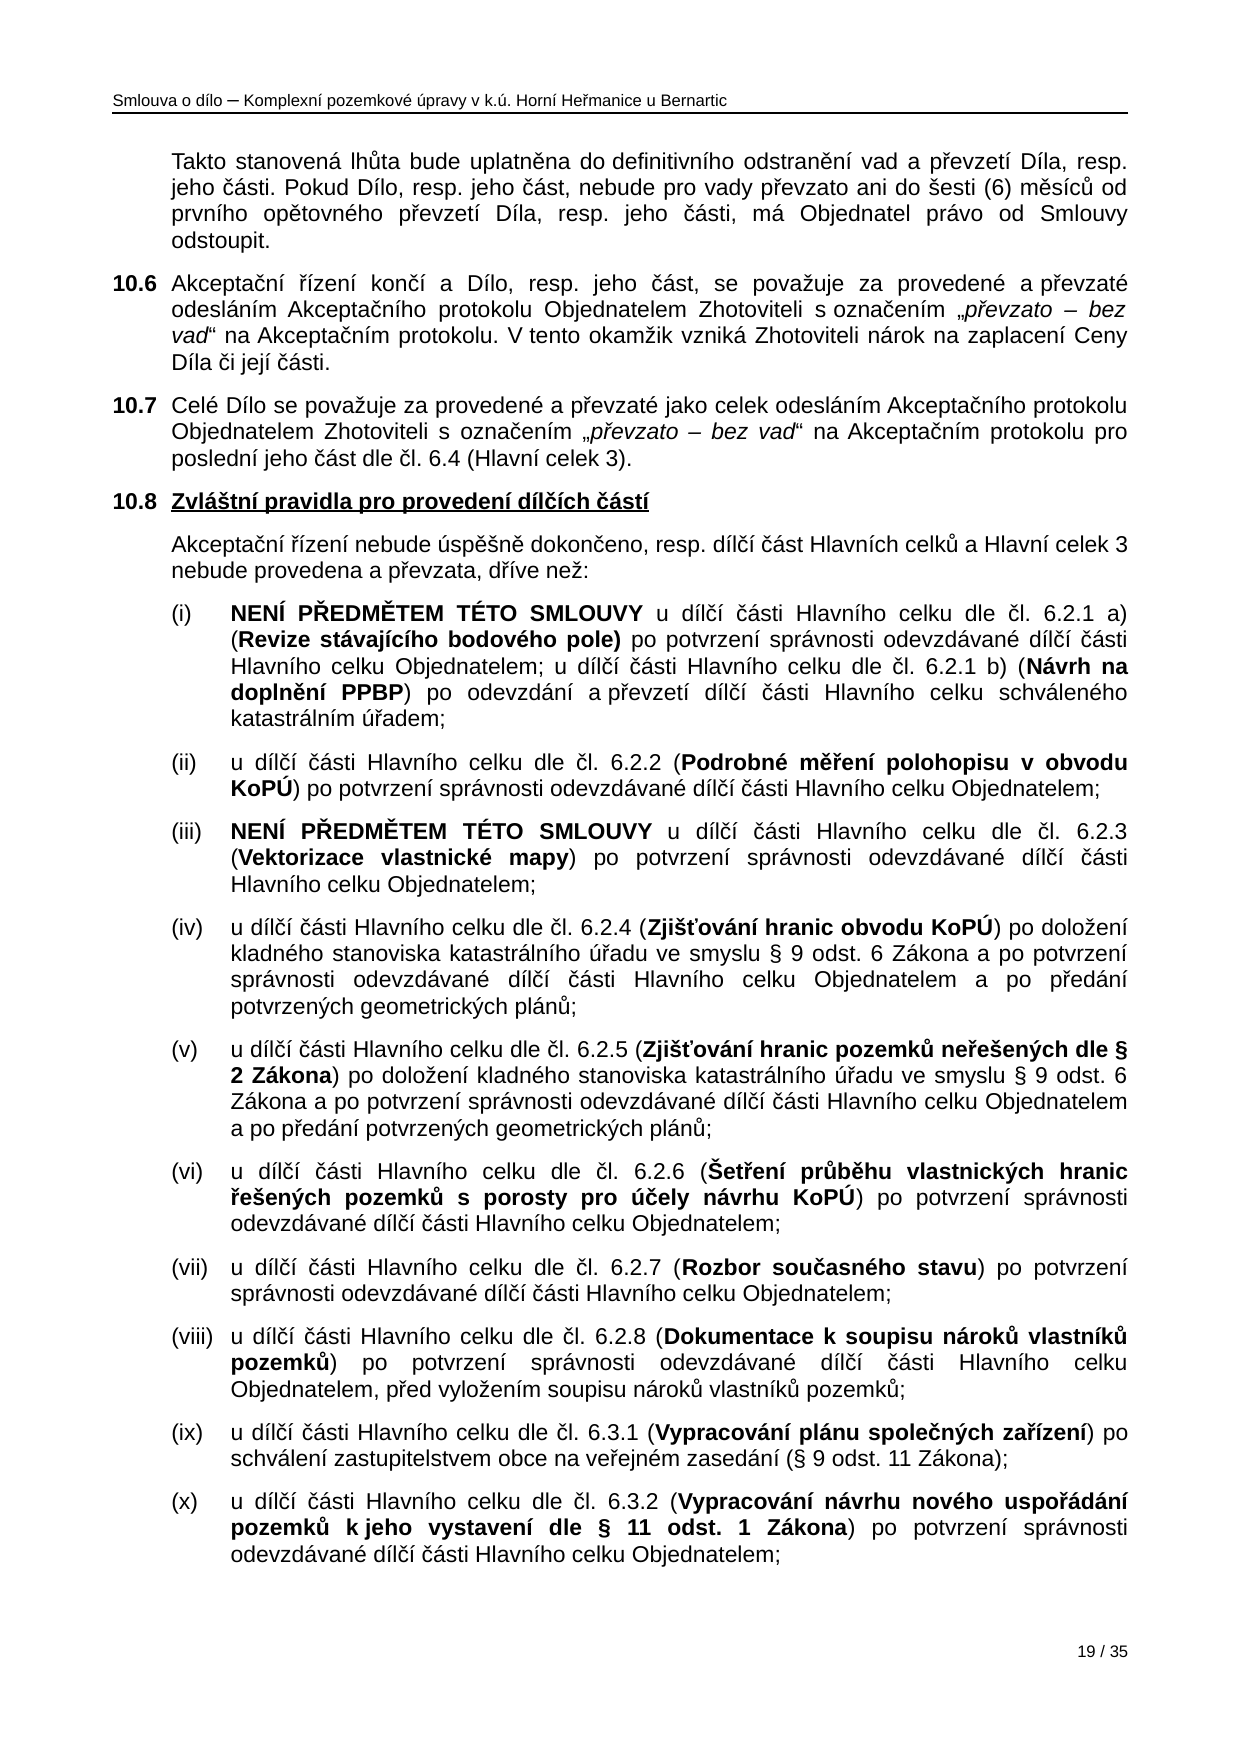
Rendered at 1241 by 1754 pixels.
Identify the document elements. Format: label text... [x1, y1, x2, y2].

list u dílčí části Hlavního celku dle čl. 6.2.4 (Zjišťování hranic obvodu KoPÚ) po doložení kladného stanoviska katastrálního úřadu ve smyslu § 9 odst. 6 Zákona a po potvrzení správnosti odevzdávané dílčí části Hlavního celku Objednatelem a po předání potvrzených geometrických plánů; [171, 913, 1128, 1019]
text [112, 148, 1128, 253]
text Akceptační řízení končí a Dílo, resp. jeho část, se považuje za provedené a převzaté odesláním Akceptačního protokolu Objednatelem Zhotoviteli s označením „převzato – bez vad“ na Akceptačním protokolu. V tento okamžik vzniká Zhotoviteli nárok na zaplacení Ceny Díla či její části. [112, 270, 1128, 375]
list u dílčí části Hlavního celku dle čl. 6.2.6 (Šetření průběhu vlastnických hranic řešených pozemků s porosty pro účely návrhu KoPÚ) po potvrzení správnosti odevzdávané dílčí části Hlavního celku Objednatelem; [171, 1158, 1128, 1237]
list NENÍ PŘEDMĚTEM TÉTO SMLOUVY u dílčí části Hlavního celku dle čl. 6.2.1 a) (Revize stávajícího bodového pole) po potvrzení správnosti odevzdávané dílčí části Hlavního celku Objednatelem; u dílčí části Hlavního celku dle čl. 6.2.1 b) (Návrh na doplnění PPBP) po odevzdání a převzetí dílčí části Hlavního celku schváleného katastrálním úřadem; [171, 600, 1128, 732]
list Akceptační řízení nebude úspěšně dokončeno, resp. dílčí část Hlavních celků a Hlavní celek 3 nebude provedena a převzata, dříve než: [171, 531, 1128, 583]
list u dílčí části Hlavního celku dle čl. 6.3.1 (Vypracování plánu společných zařízení) po schválení zastupitelstvem obce na veřejném zasedání (§ 9 odst. 11 Zákona); [171, 1418, 1128, 1471]
list u dílčí části Hlavního celku dle čl. 6.2.2 (Podrobné měření polohopisu v obvodu KoPÚ) po potvrzení správnosti odevzdávané dílčí části Hlavního celku Objednatelem; [171, 748, 1128, 801]
list u dílčí části Hlavního celku dle čl. 6.2.5 (Zjišťování hranic pozemků neřešených dle § 2 Zákona) po doložení kladného stanoviska katastrálního úřadu ve smyslu § 9 odst. 6 Zákona a po potvrzení správnosti odevzdávané dílčí části Hlavního celku Objednatelem a po předání potvrzených geometrických plánů; [171, 1036, 1128, 1141]
list NENÍ PŘEDMĚTEM TÉTO SMLOUVY u dílčí části Hlavního celku dle čl. 6.2.3 (Vektorizace vlastnické mapy) po potvrzení správnosti odevzdávané dílčí části Hlavního celku Objednatelem; [171, 818, 1128, 897]
list u dílčí části Hlavního celku dle čl. 6.2.7 (Rozbor současného stavu) po potvrzení správnosti odevzdávané dílčí části Hlavního celku Objednatelem; [171, 1253, 1128, 1306]
list u dílčí části Hlavního celku dle čl. 6.2.8 (Dokumentace k soupisu nároků vlastníků pozemků) po potvrzení správnosti odevzdávané dílčí části Hlavního celku Objednatelem, před vyložením soupisu nároků vlastníků pozemků; [171, 1323, 1128, 1402]
text Zvláštní pravidla pro provedení dílčích částí [112, 488, 1128, 514]
text Celé Dílo se považuje za provedené a převzaté jako celek odesláním Akceptačního protokolu Objednatelem Zhotoviteli s označením „převzato – bez vad“ na Akceptačním protokolu pro poslední jeho část dle čl. 6.4 (Hlavní celek 3). [112, 392, 1128, 471]
list u dílčí části Hlavního celku dle čl. 6.3.2 (Vypracování návrhu nového uspořádání pozemků k jeho vystavení dle § 11 odst. 1 Zákona) po potvrzení správnosti odevzdávané dílčí části Hlavního celku Objednatelem; [171, 1488, 1128, 1567]
